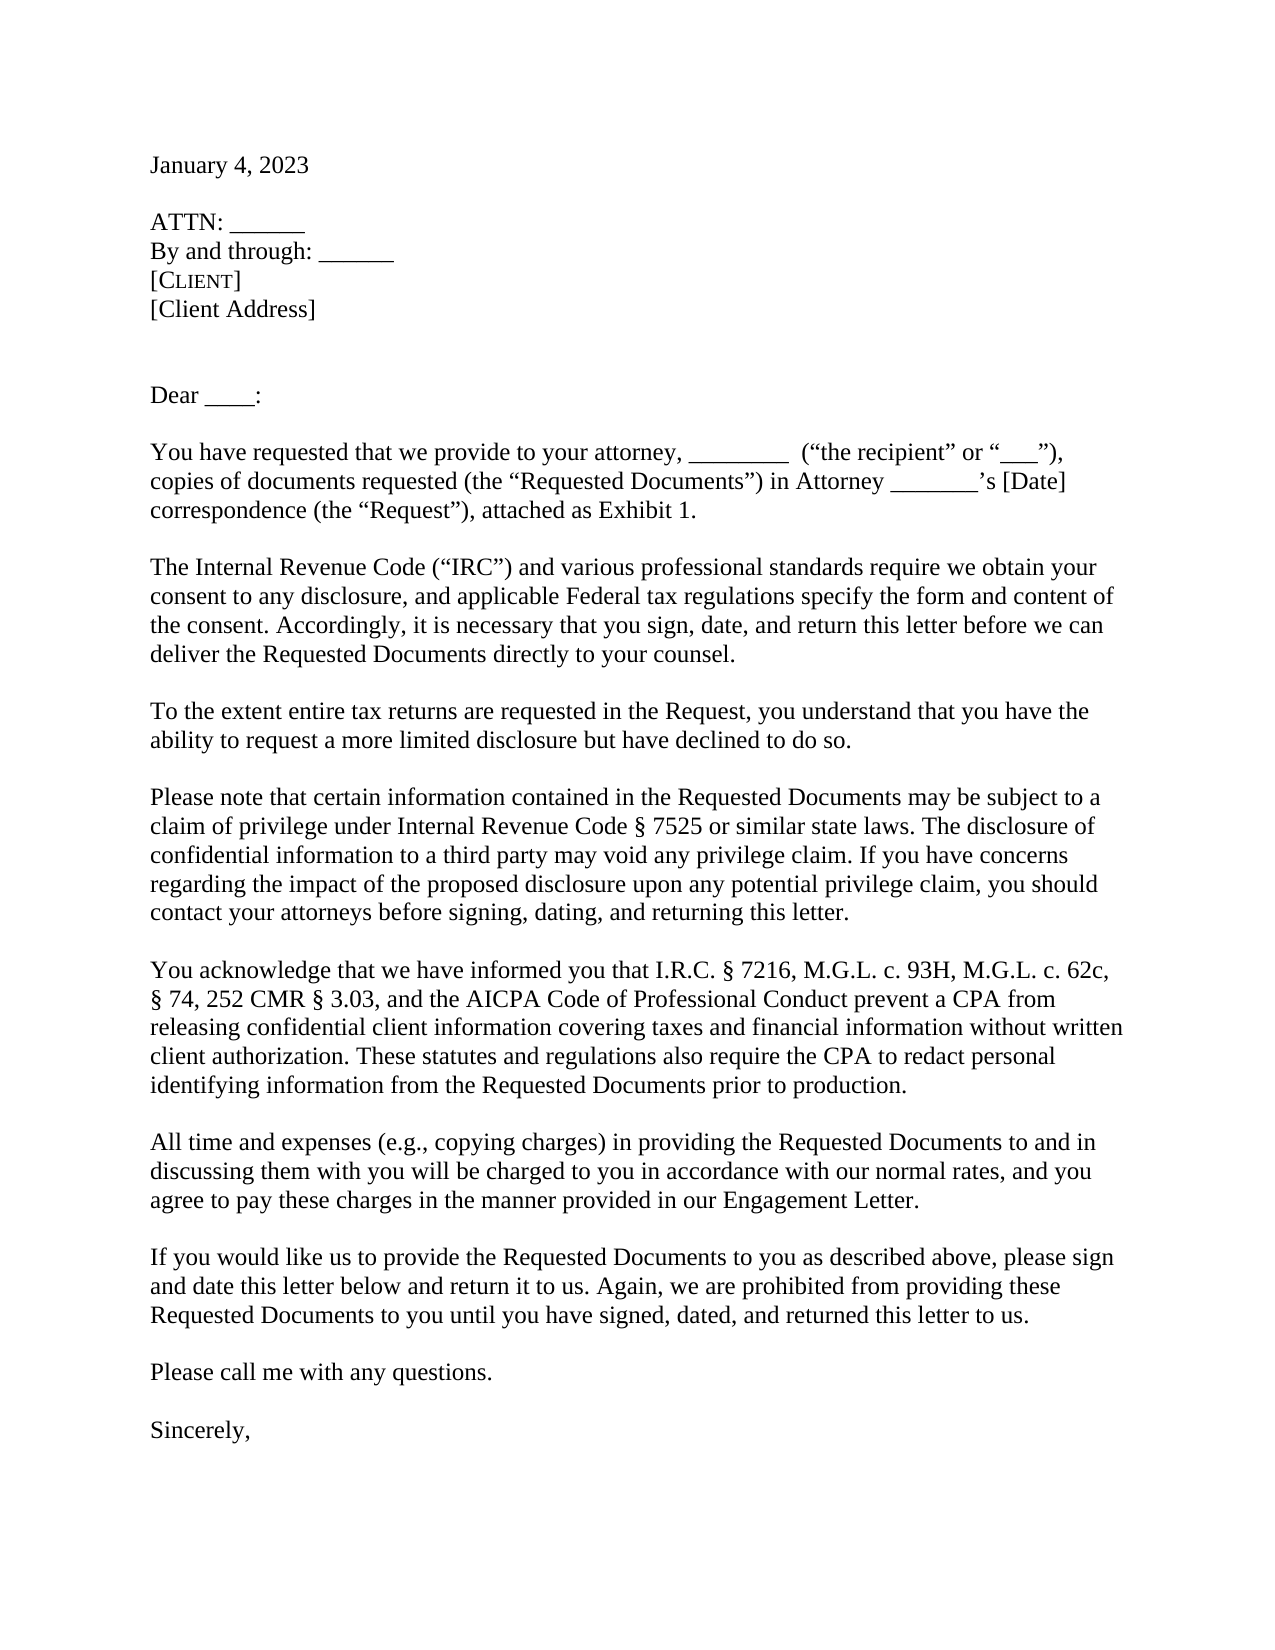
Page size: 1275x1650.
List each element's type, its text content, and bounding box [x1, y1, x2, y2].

text Please call me with any questions. [150, 1357, 1125, 1386]
text All time and expenses (e.g., copying charges) in providing the Requested Documents to and in discussing them with you will be charged to you in accordance with our normal rates, and you agree to pay these charges in the manner provided in our Engagement Letter. [150, 1127, 1125, 1214]
text The Internal Revenue Code (“IRC”) and various professional standards require we obtain your consent to any disclosure, and applicable Federal tax regulations specify the form and content of the consent. Accordingly, it is necessary that you sign, date, and return this letter before we can deliver the Requested Documents directly to your counsel. [150, 552, 1125, 667]
text You acknowledge that we have informed you that I.R.C. § 7216, M.G.L. c. 93H, M.G.L. c. 62c, § 74, 252 CMR § 3.03, and the AICPA Code of Professional Conduct prevent a CPA from releasing confidential client information covering taxes and financial information without written client authorization. These statutes and regulations also require the CPA to redact personal identifying information from the Requested Documents prior to production. [150, 955, 1125, 1099]
text By and through: ______ [150, 236, 1125, 265]
text ATTN: ______ [150, 207, 1125, 236]
text [Client] [150, 265, 1125, 294]
text Sincerely, [150, 1415, 1125, 1444]
text To the extent entire tax returns are requested in the Request, you understand that you have the ability to request a more limited disclosure but have declined to do so. [150, 696, 1125, 754]
text [Client Address] [150, 294, 1125, 322]
text If you would like us to provide the Requested Documents to you as described above, please sign and date this letter below and return it to us. Again, we are prohibited from providing these Requested Documents to you until you have signed, dated, and returned this letter to us. [150, 1242, 1125, 1329]
text January 4, 2023 [150, 150, 1125, 179]
text Dear ____: [150, 380, 1125, 409]
text You have requested that we provide to your attorney, ________ (“the recipient” or “___”), copies of documents requested (the “Requested Documents”) in Attorney _______’s [Date] correspondence (the “Request”), attached as Exhibit 1. [150, 437, 1125, 524]
text Please note that certain information contained in the Requested Documents may be subject to a claim of privilege under Internal Revenue Code § 7525 or similar state laws. The disclosure of confidential information to a third party may void any privilege claim. If you have concerns regarding the impact of the proposed disclosure upon any potential privilege claim, you should contact your attorneys before signing, dating, and returning this letter. [150, 782, 1125, 926]
